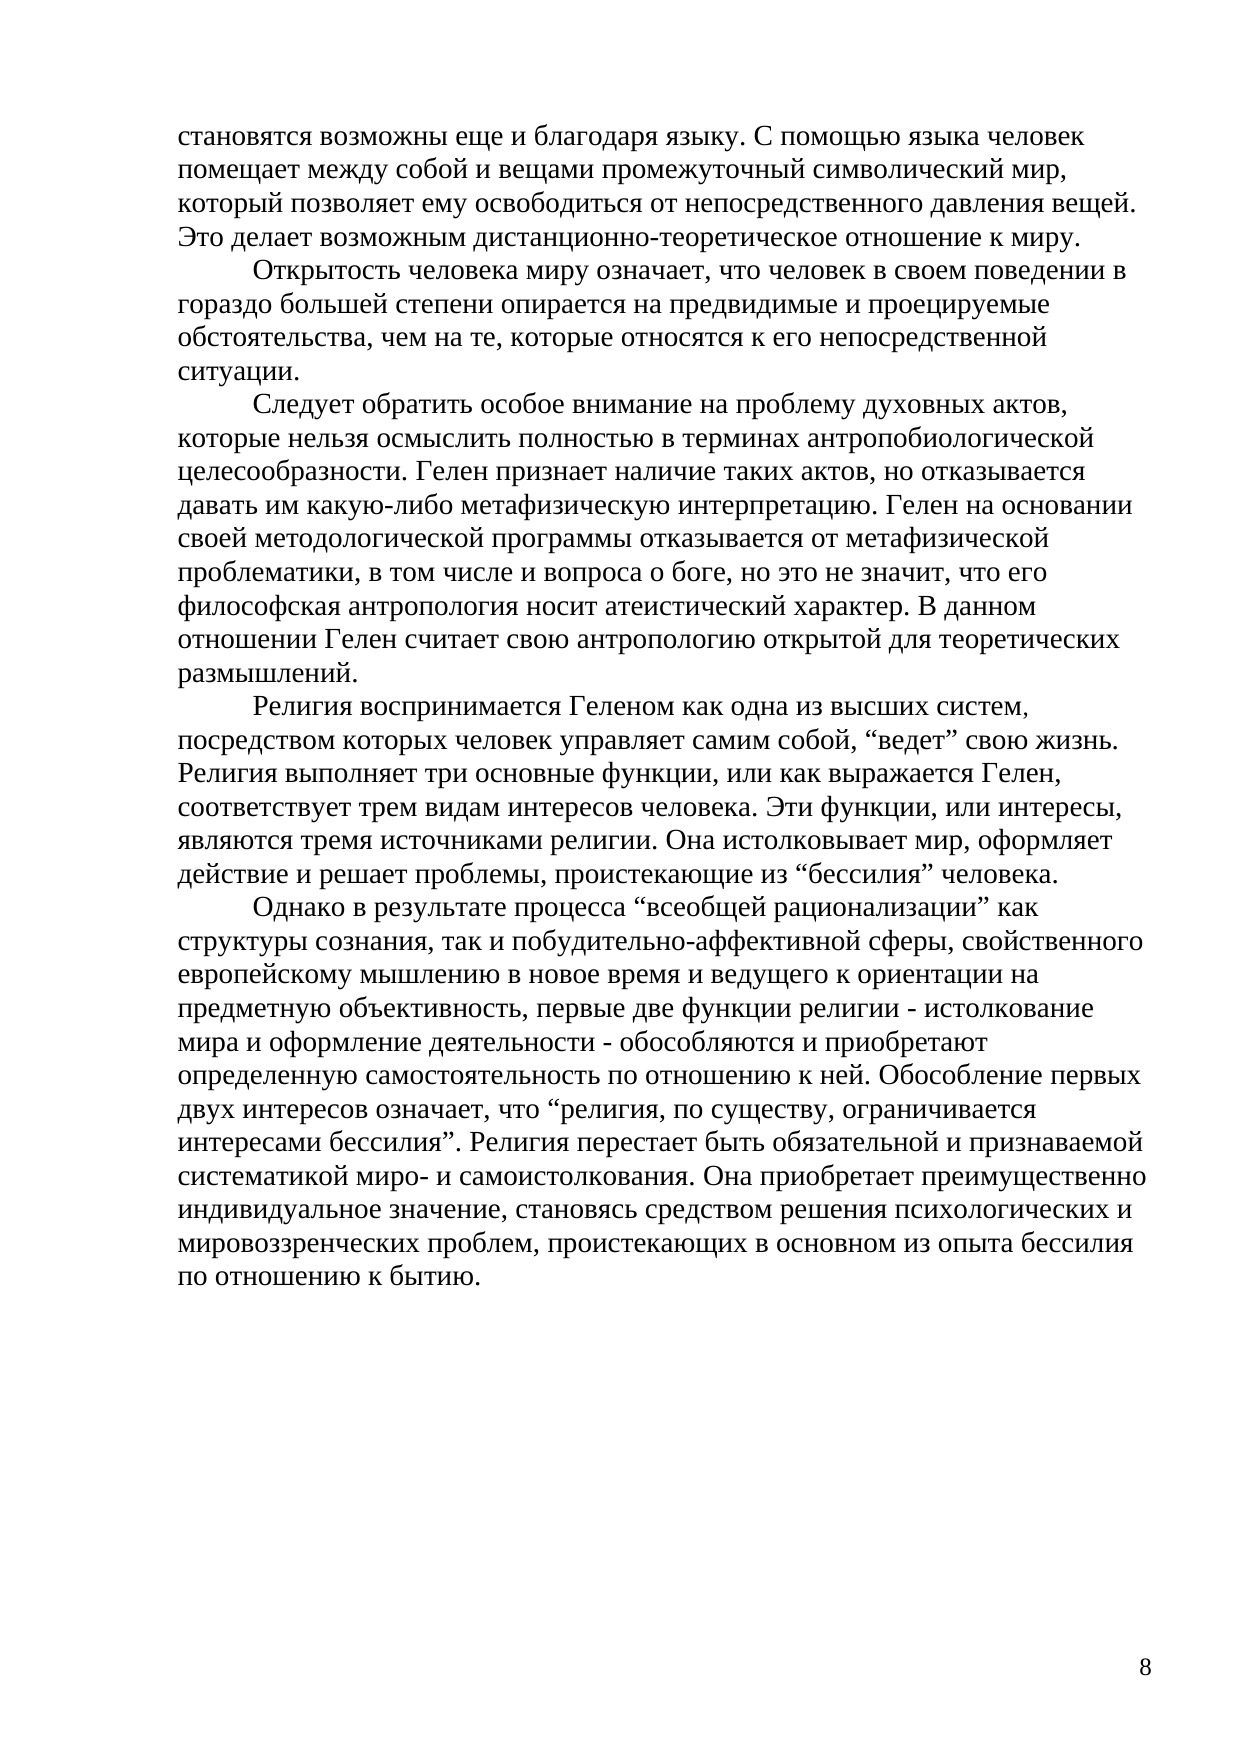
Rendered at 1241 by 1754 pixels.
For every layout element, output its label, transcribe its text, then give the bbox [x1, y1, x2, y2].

text Открытость человека миру означает, что человек в своем поведении в гораздо большей степени опирается на предвидимые и проецируемые обстоятельства, чем на те, которые относятся к его непосредственной ситуации. [177, 252, 1152, 386]
text Религия воспринимается Геленом как одна из высших систем, посредством которых человек управляет самим собой, “ведет” свою жизнь. Религия выполняет три основные функции, или как выражается Гелен, соответствует трем видам интересов человека. Эти функции, или интересы, являются тремя источниками религии. Она истолковывает мир, оформляет действие и решает проблемы, проистекающие из “бессилия” человека. [177, 688, 1152, 889]
text Однако в результате процесса “всеобщей рационализации” как структуры сознания, так и побудительно-аффективной сферы, свойственного европейскому мышлению в новое время и ведущего к ориентации на предметную объективность, первые две функции религии - истолкование мира и оформление деятельности - обособляются и приобретают определенную самостоятельность по отношению к ней. Обособление первых двух интересов означает, что “религия, по существу, ограничивается интересами бессилия”. Религия перестает быть обязательной и признаваемой систематикой миро- и самоистолкования. Она приобретает преимущественно индивидуальное значение, становясь средством решения психологических и мировоззренческих проблем, проистекающих в основном из опыта бессилия по отношению к бытию. [177, 889, 1152, 1292]
text Следует обратить особое внимание на проблему духовных актов, которые нельзя осмыслить полностью в терминах антропобиологической целесообразности. Гелен признает наличие таких актов, но отказывается давать им какую-либо метафизическую интерпретацию. Гелен на основании своей методологической программы отказывается от метафизической проблематики, в том числе и вопроса о боге, но это не значит, что его философская антропология носит атеистический характер. В данном отношении Гелен считает свою антропологию открытой для теоретических размышлений. [177, 386, 1152, 688]
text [177, 118, 1152, 252]
